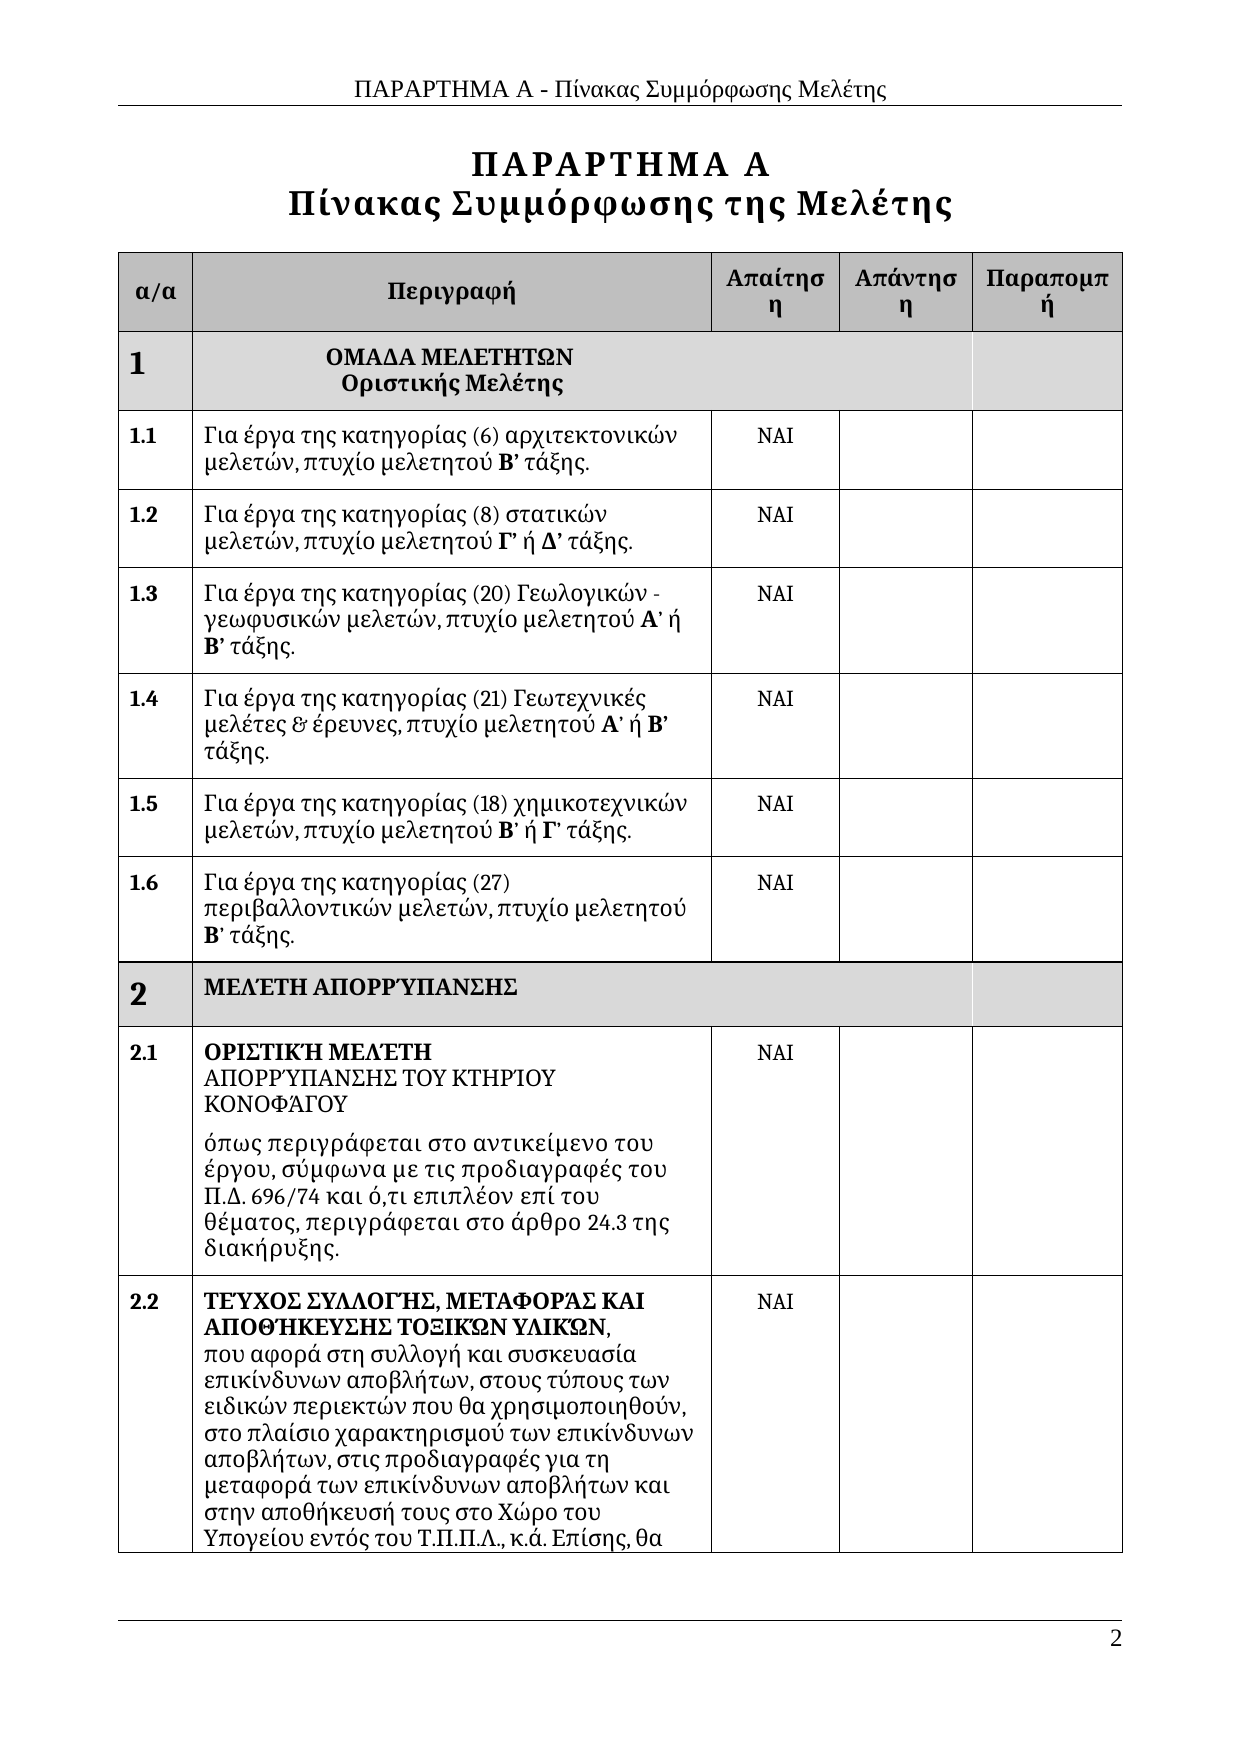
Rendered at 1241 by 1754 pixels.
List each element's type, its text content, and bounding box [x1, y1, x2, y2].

table_header Περιγραφή [193, 253, 711, 331]
table_cell NAI [712, 568, 839, 672]
table_header Απάντηση [840, 253, 972, 331]
table_cell [840, 411, 972, 488]
table_cell [840, 568, 972, 672]
table_cell [973, 779, 1122, 856]
table_header Παραπομπή [973, 253, 1122, 331]
table_cell [840, 674, 972, 777]
table_cell Για έργα της κατηγορίας (6) αρχιτεκτονικών μελετών, πτυχίο μελετητού Β’ τάξης. [193, 411, 711, 488]
table_cell 1.1 [119, 411, 192, 488]
table_cell [840, 490, 972, 567]
table_cell Για έργα της κατηγορίας (27) περιβαλλοντικών μελετών, πτυχίο μελετητού Β’ τάξης. [193, 857, 711, 961]
table_cell [840, 779, 972, 856]
table_cell Για έργα της κατηγορίας (8) στατικών μελετών, πτυχίο μελετητού Γ’ ή Δ’ τάξης. [193, 490, 711, 567]
table_header Απαίτηση [712, 253, 839, 331]
table_cell 1.5 [119, 779, 192, 856]
table_cell [840, 857, 972, 961]
table_cell [973, 963, 1122, 1026]
table_cell Μελέτη απορρύπανσης [193, 963, 711, 1026]
table_cell 1.2 [119, 490, 192, 567]
table_cell ΟΜΑΔΑ ΜΕΛΕΤΗΤΩΝ Οριστικής Μελέτης [193, 332, 711, 410]
table_cell [973, 857, 1122, 961]
table_cell NAI [712, 857, 839, 961]
subtitle Πίνακας Συμμόρφωσης της Μελέτης [118, 185, 1122, 223]
table_cell 1.6 [119, 857, 192, 961]
table_cell NAI [712, 674, 839, 777]
subtitle ΠΑΡΑΡΤΗΜΑ Α [118, 147, 1122, 185]
table_cell NAI [712, 1276, 839, 1552]
table_cell [973, 568, 1122, 672]
table_cell [840, 1276, 972, 1552]
table_cell NAI [712, 411, 839, 488]
table_cell [973, 1027, 1122, 1275]
table_cell [973, 490, 1122, 567]
table_cell 1 [119, 332, 192, 410]
table_cell [973, 411, 1122, 488]
table_cell 2.2 [119, 1276, 192, 1552]
table_cell [839, 332, 972, 410]
table_cell Για έργα της κατηγορίας (18) χημικοτεχνικών μελετών, πτυχίο μελετητού Β’ ή Γ’ τάξης. [193, 779, 711, 856]
table_cell Για έργα της κατηγορίας (21) Γεωτεχνικές μελέτες & έρευνες, πτυχίο μελετητού Α’ ή Β’ τάξης. [193, 674, 711, 777]
table_cell 2 [119, 963, 192, 1026]
table_cell NAI [712, 490, 839, 567]
table_cell 1.4 [119, 674, 192, 777]
table_cell [840, 1027, 972, 1275]
table_header α/α [119, 253, 192, 331]
table_cell [711, 963, 839, 1026]
table_cell Για έργα της κατηγορίας (20) Γεωλογικών - γεωφυσικών μελετών, πτυχίο μελετητού Α’ ή Β’ τάξης. [193, 568, 711, 672]
table_cell [711, 332, 839, 410]
table_cell NAI [712, 779, 839, 856]
table_cell NAI [712, 1027, 839, 1275]
table_cell 1.3 [119, 568, 192, 672]
table_cell Οριστική μελέτη απορρύπανσης του κτηρίου Κονοφάγου όπως περιγράφεται στο αντικείμενο του έργου, σύμφωνα με τις προδιαγραφές του Π.Δ. 696/74 και ό,τι επιπλέον επί του θέματος, περιγράφεται στο άρθρο 24.3 της διακήρυξης. [193, 1027, 711, 1275]
table_cell [973, 674, 1122, 777]
table_cell [973, 332, 1122, 410]
table_cell 2.1 [119, 1027, 192, 1275]
table_cell [973, 1276, 1122, 1552]
table_cell [839, 963, 972, 1026]
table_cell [193, 1276, 711, 1552]
